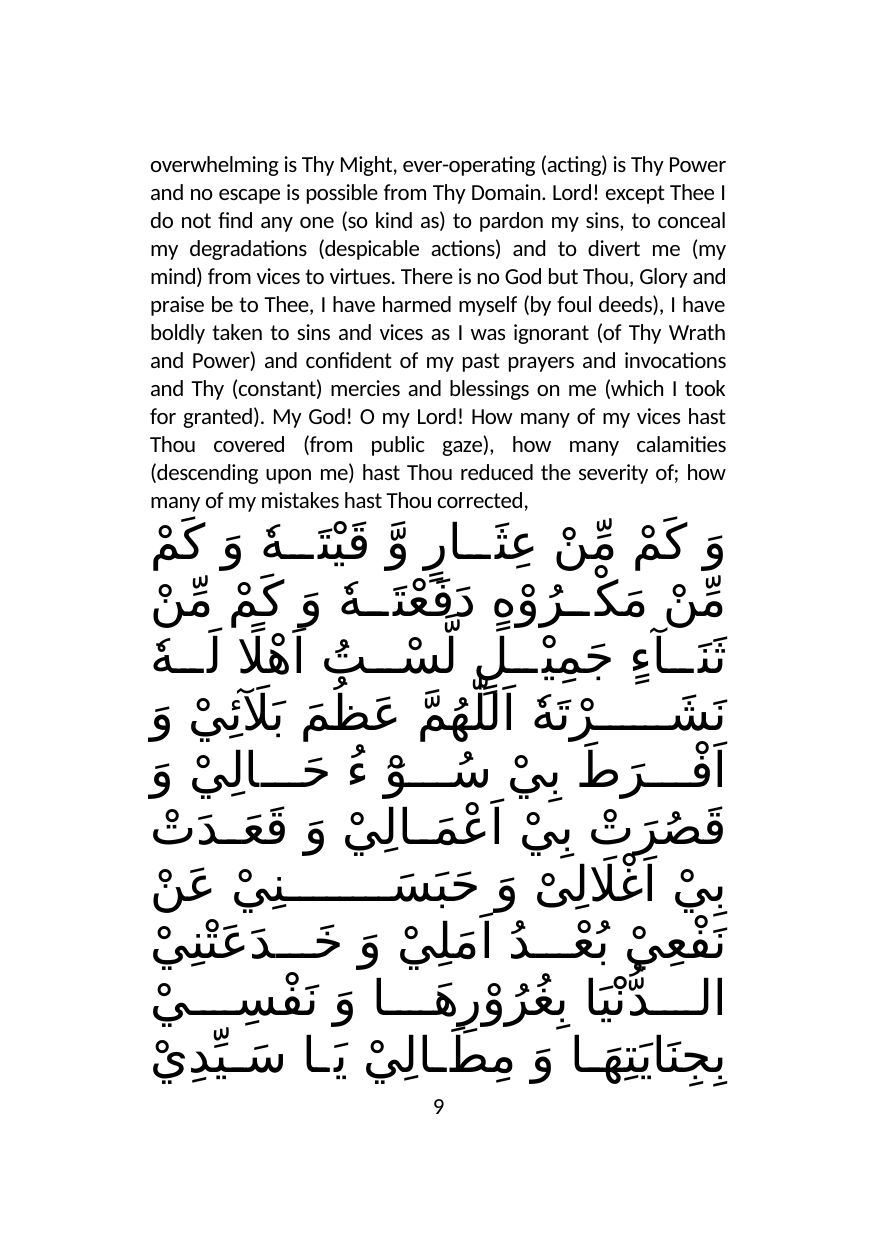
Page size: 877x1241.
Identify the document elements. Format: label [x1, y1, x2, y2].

text [150, 150, 727, 514]
text [150, 514, 727, 1084]
